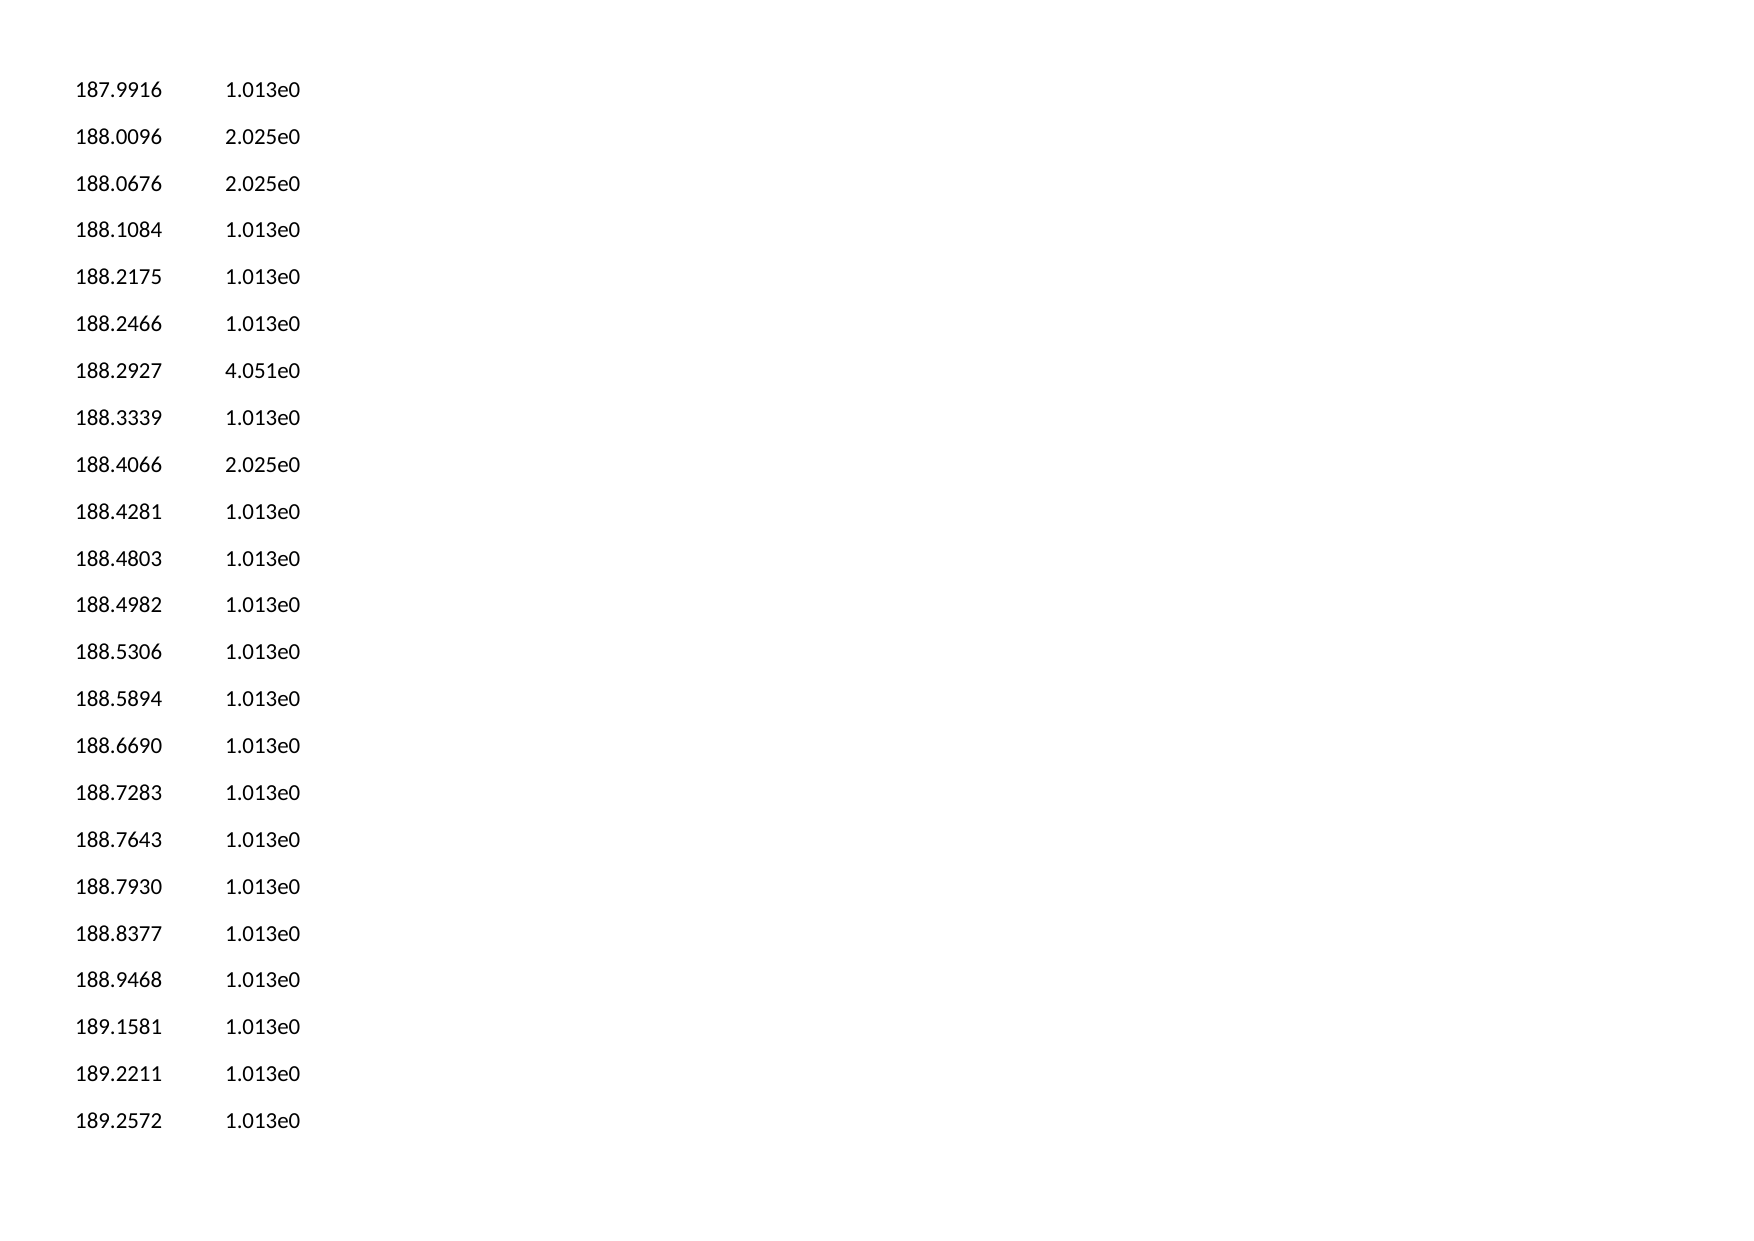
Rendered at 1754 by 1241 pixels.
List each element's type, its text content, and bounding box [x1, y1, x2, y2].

text 188.4803 1.013e0 [75, 544, 1679, 572]
text 188.4982 1.013e0 [75, 591, 1679, 619]
text 188.7643 1.013e0 [75, 825, 1679, 853]
text 188.2927 4.051e0 [75, 356, 1679, 384]
text 188.0676 2.025e0 [75, 169, 1679, 197]
text 188.7930 1.013e0 [75, 872, 1679, 900]
text 189.2572 1.013e0 [75, 1106, 1679, 1134]
text 187.9916 1.013e0 [75, 75, 1679, 103]
text 188.4066 2.025e0 [75, 450, 1679, 478]
text 189.2211 1.013e0 [75, 1059, 1679, 1087]
text 188.5306 1.013e0 [75, 637, 1679, 666]
text 188.1084 1.013e0 [75, 216, 1679, 244]
text 188.2175 1.013e0 [75, 262, 1679, 291]
text 188.6690 1.013e0 [75, 731, 1679, 759]
text 188.8377 1.013e0 [75, 919, 1679, 947]
text 188.5894 1.013e0 [75, 684, 1679, 712]
text 188.2466 1.013e0 [75, 309, 1679, 337]
text 188.0096 2.025e0 [75, 122, 1679, 150]
text 188.7283 1.013e0 [75, 778, 1679, 806]
text 188.4281 1.013e0 [75, 497, 1679, 525]
text 188.3339 1.013e0 [75, 403, 1679, 431]
text 189.1581 1.013e0 [75, 1012, 1679, 1041]
text 188.9468 1.013e0 [75, 966, 1679, 994]
